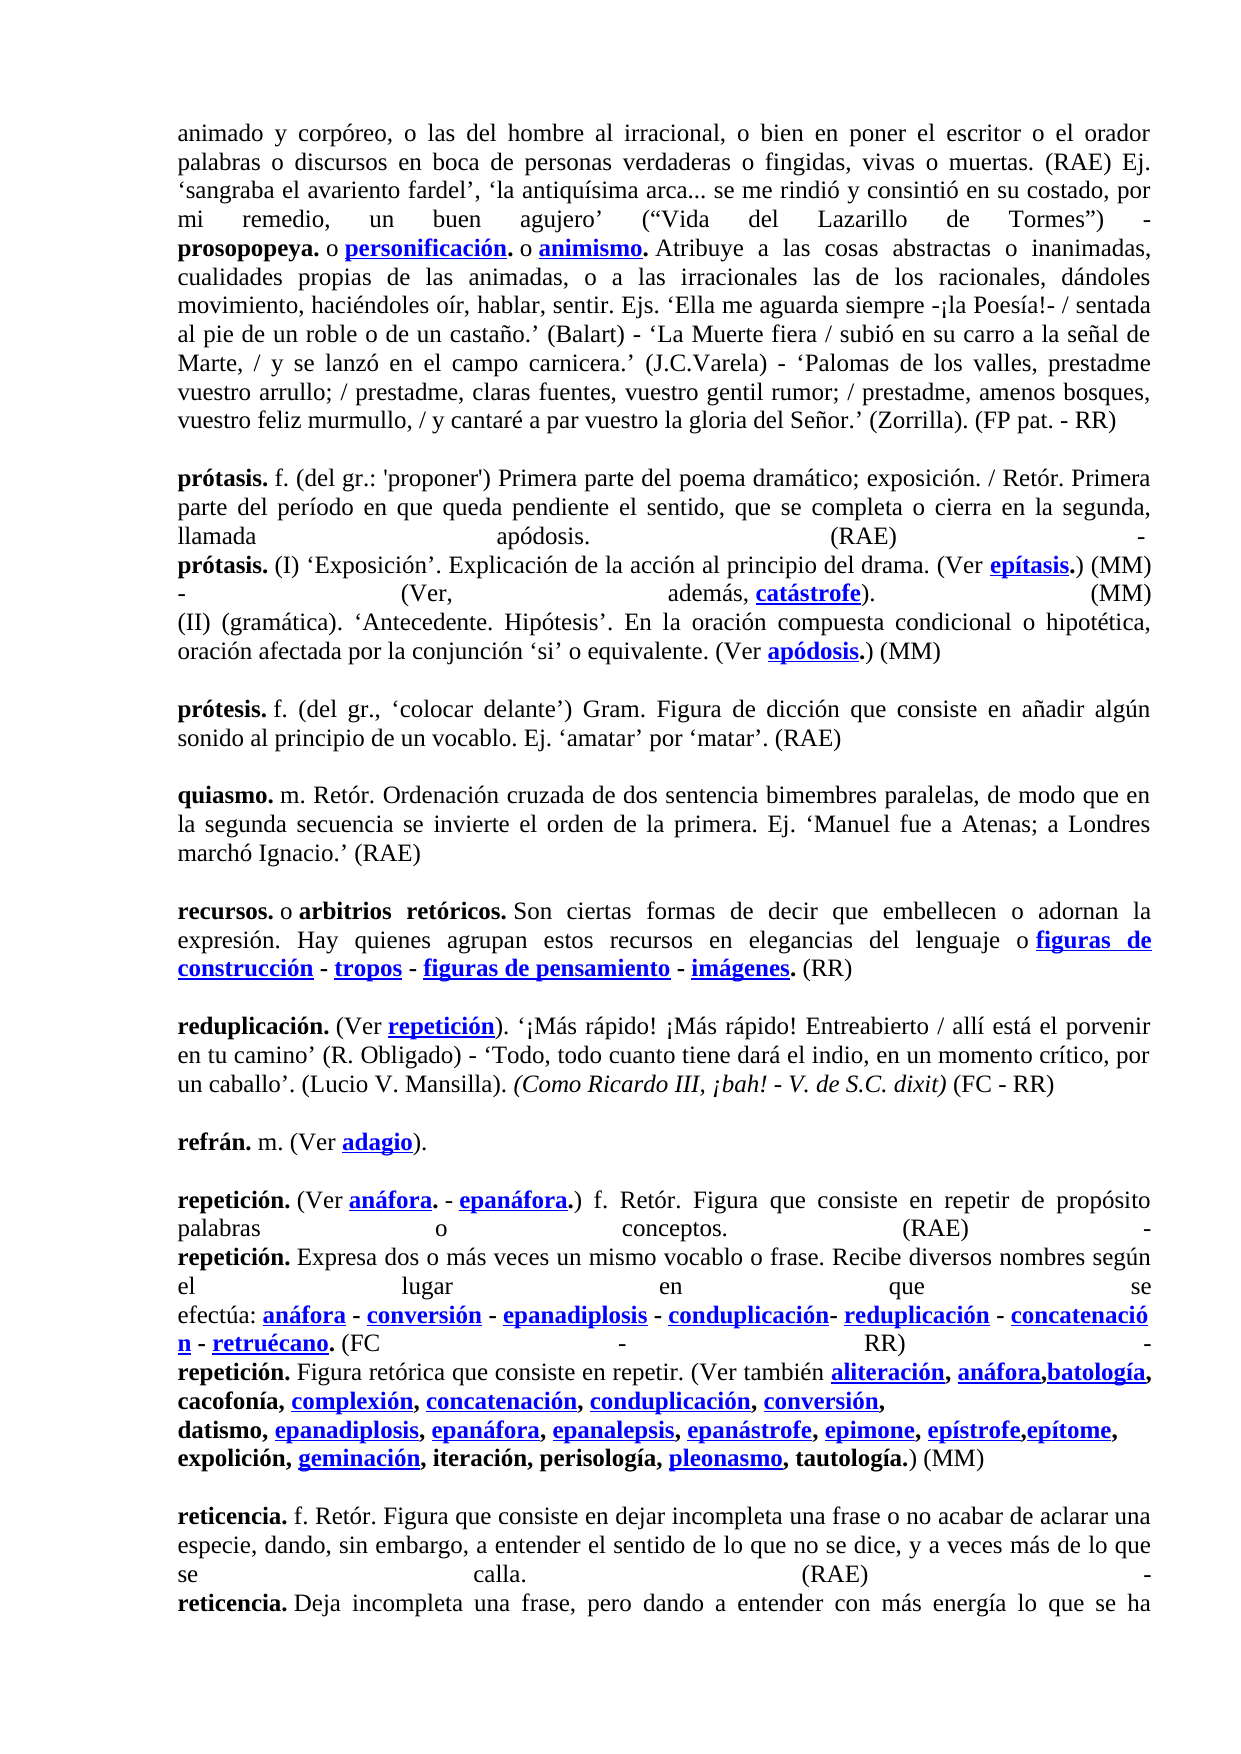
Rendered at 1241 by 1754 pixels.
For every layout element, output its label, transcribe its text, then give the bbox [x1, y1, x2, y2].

text prótasis. f. (del gr.: 'proponer') Primera parte del poema dramático; exposición. / Retór. Primera parte del período en que queda pendiente el sentido, que se completa o cierra en la segunda, llamada apódosis. (RAE) - prótasis. (I) ‘Exposición’. Explicación de la acción al principio del drama. (Ver epítasis.) (MM) - (Ver, además, catástrofe). (MM) (II) (gramática). ‘Antecedente. Hipótesis’. En la oración compuesta condicional o hipotética, oración afectada por la conjunción ‘si’ o equivalente. (Ver apódosis.) (MM) [177, 463, 1152, 665]
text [177, 118, 1152, 434]
text refrán. m. (Ver adagio). [177, 1127, 1152, 1156]
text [177, 1501, 1152, 1616]
text repetición. (Ver anáfora. - epanáfora.) f. Retór. Figura que consiste en repetir de propósito palabras o conceptos. (RAE) - repetición. Expresa dos o más veces un mismo vocablo o frase. Recibe diversos nombres según el lugar en que se efectúa: anáfora - conversión - epanadiplosis - conduplicación- reduplicación - concatenación - retruécano. (FC - RR) - repetición. Figura retórica que consiste en repetir. (Ver también aliteración, anáfora,batología, cacofonía, complexión, concatenación, conduplicación, conversión, datismo, epanadiplosis, epanáfora, epanalepsis, epanástrofe, epimone, epístrofe,epítome, expolición, geminación, iteración, perisología, pleonasmo, tautología.) (MM) [177, 1185, 1152, 1472]
text reduplicación. (Ver repetición). ‘¡Más rápido! ¡Más rápido! Entreabierto / allí está el porvenir en tu camino’ (R. Obligado) - ‘Todo, todo cuanto tiene dará el indio, en un momento crítico, por un caballo’. (Lucio V. Mansilla). (Como Ricardo III, ¡bah! - V. de S.C. dixit) (FC - RR) [177, 1011, 1152, 1098]
text recursos. o arbitrios retóricos. Son ciertas formas de decir que embellecen o adornan la expresión. Hay quienes agrupan estos recursos en elegancias del lenguaje o figuras de construcción - tropos - figuras de pensamiento - imágenes. (RR) [177, 896, 1152, 982]
text quiasmo. m. Retór. Ordenación cruzada de dos sentencia bimembres paralelas, de modo que en la segunda secuencia se invierte el orden de la primera. Ej. ‘Manuel fue a Atenas; a Londres marchó Ignacio.’ (RAE) [177, 781, 1152, 867]
text prótesis. f. (del gr., ‘colocar delante’) Gram. Figura de dicción que consiste en añadir algún sonido al principio de un vocablo. Ej. ‘amatar’ por ‘matar’. (RAE) [177, 694, 1152, 751]
